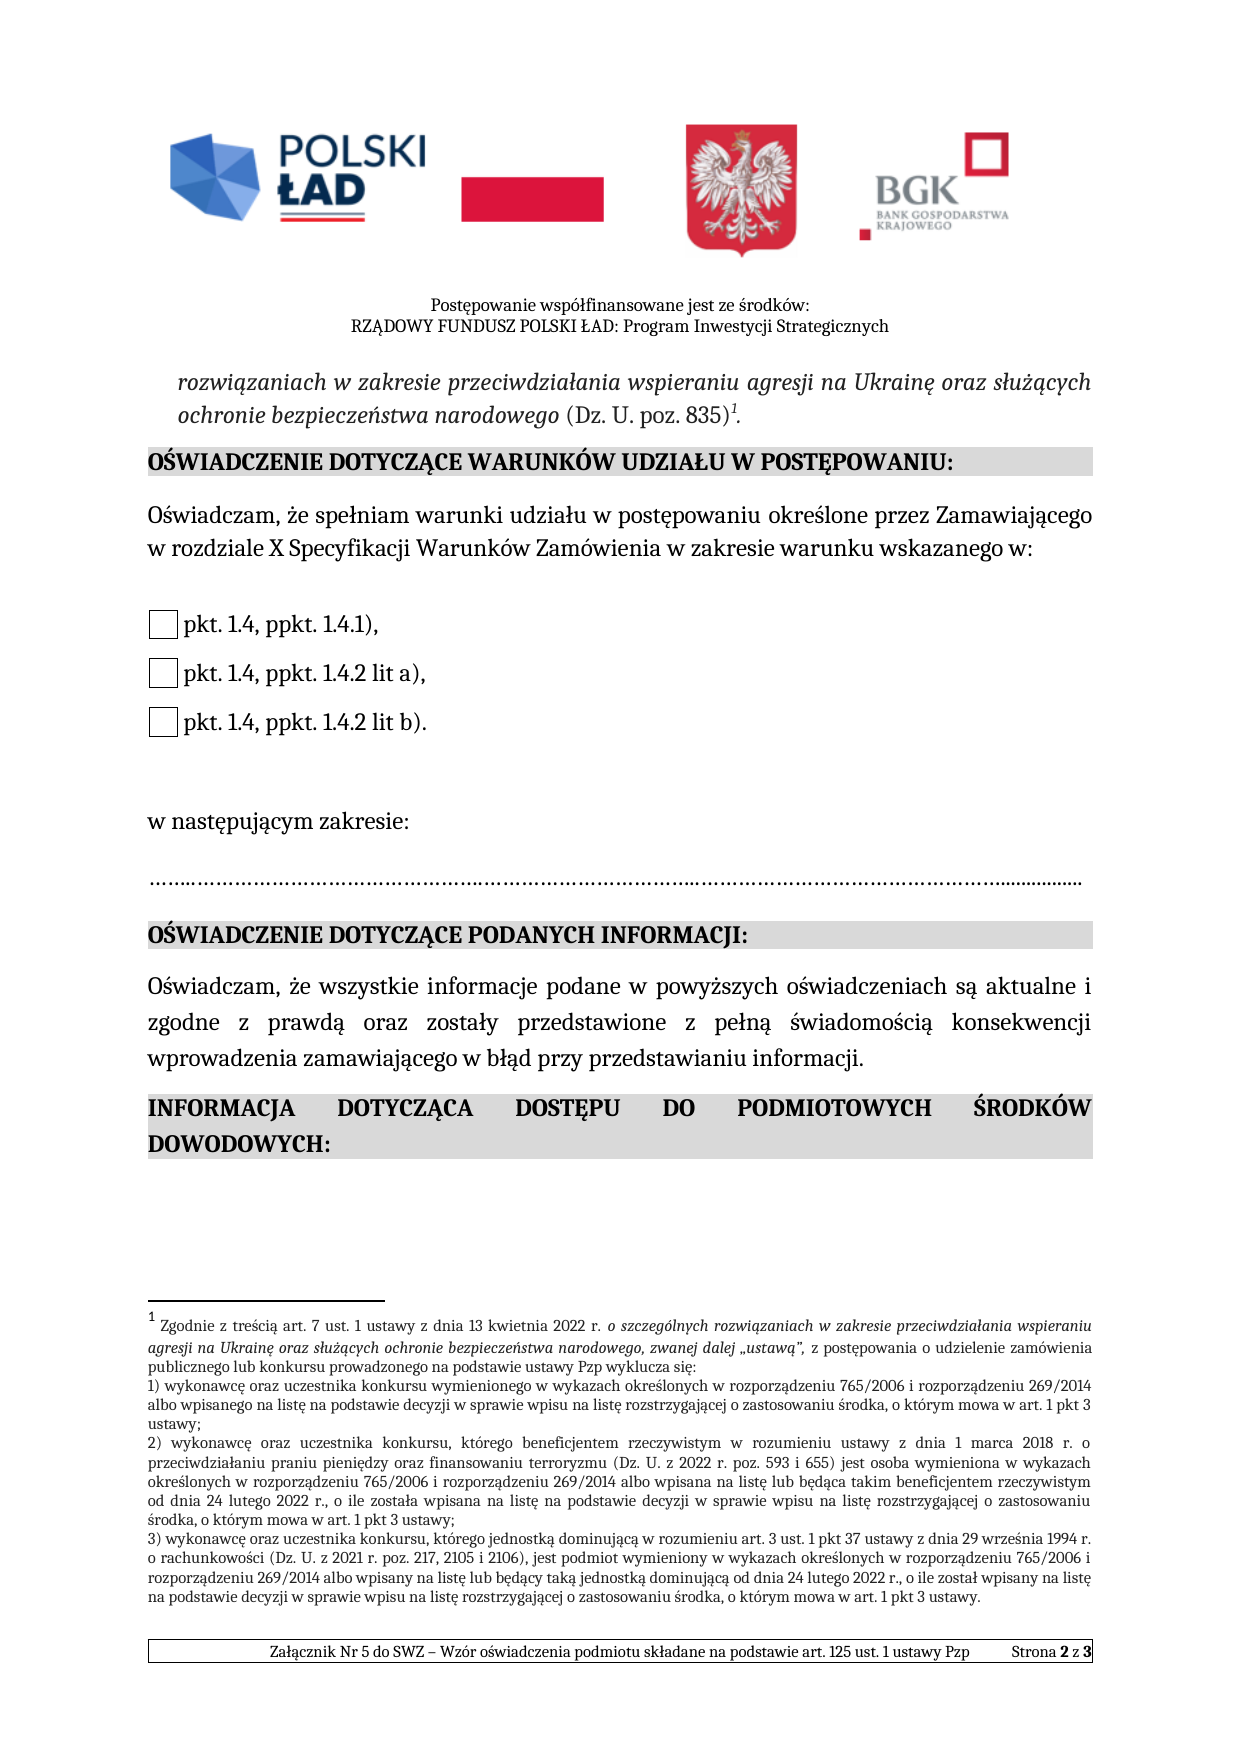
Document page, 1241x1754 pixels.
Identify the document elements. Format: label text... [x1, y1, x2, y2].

text OŚWIADCZENIE DOTYCZĄCE PODANYCH INFORMACJI: [148, 921, 1093, 949]
text w następującym zakresie: [148, 807, 1093, 836]
text pkt. 1.4, ppkt. 1.4.2 lit a), [148, 657, 1093, 688]
text Oświadczam, że wszystkie informacje podane w powyższych oświadczeniach są aktualne i zgodne z prawdą oraz zostały przedstawione z pełną świadomością konsekwencji wprowadzenia zamawiającego w błąd przy przedstawianiu informacji. [148, 972, 1093, 1072]
text pkt. 1.4, ppkt. 1.4.2 lit b). [148, 706, 1093, 737]
text INFORMACJA DOTYCZĄCA DOSTĘPU DO PODMIOTOWYCH ŚRODKÓW DOWODOWYCH: [148, 1094, 1093, 1159]
text Oświadczam, że spełniam warunki udziału w postępowaniu określone przez Zamawiającego w rozdziale X Specyfikacji Warunków Zamówienia w zakresie warunku wskazanego w: [148, 501, 1093, 563]
text ……..……………………………………….……………………………..…………………………………………................ [148, 863, 1093, 892]
picture [147, 85, 1039, 264]
text OŚWIADCZENIE DOTYCZĄCE WARUNKÓW UDZIAŁU W POSTĘPOWANIU: [148, 447, 1093, 476]
text pkt. 1.4, ppkt. 1.4.1), [148, 609, 1093, 639]
